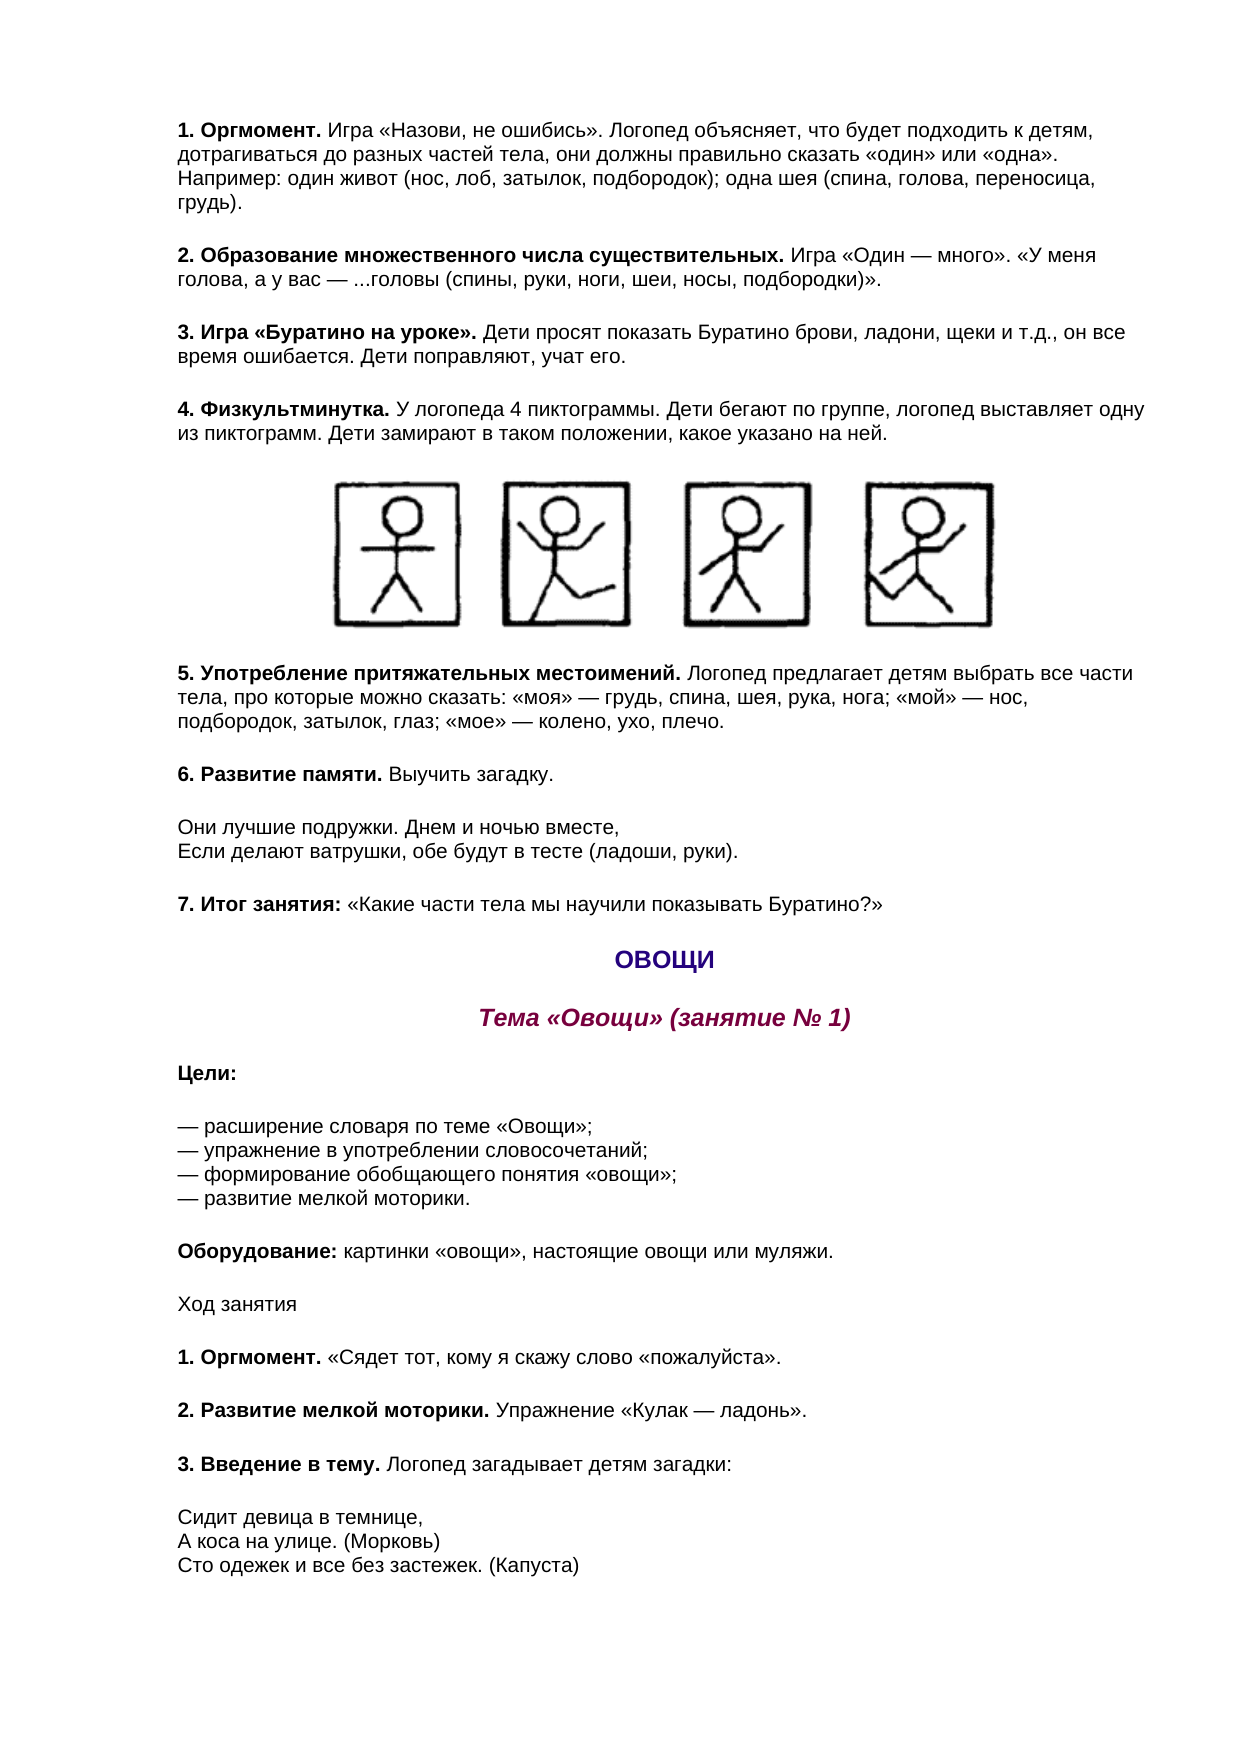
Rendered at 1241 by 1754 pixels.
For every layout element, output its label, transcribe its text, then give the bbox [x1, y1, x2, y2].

text 6. Развитие памяти. Выучить загадку. [177, 762, 1152, 786]
text 3. Игра «Буратино на уроке». Дети просят показать Буратино брови, ладони, щеки и т.д., он все время ошибается. Дети поправляют, учат его. [177, 320, 1152, 368]
text ОВОЩИ [177, 945, 1152, 974]
text — расширение словаря по теме «Овощи»; — упражнение в употреблении словосочетаний; — формирование обобщающего понятия «овощи»; — развитие мелкой моторики. [177, 1114, 1152, 1210]
text 3. Введение в тему. Логопед загадывает детям загадки: [177, 1451, 1152, 1475]
text 1. Оргмомент. Игра «Назови, не ошибись». Логопед объясняет, что будет подходить к детям, дотрагиваться до разных частей тела, они должны правильно сказать «один» или «одна». Например: один живот (нос, лоб, затылок, подбородок); одна шея (спина, голова, переносица, грудь). [177, 118, 1152, 214]
text Тема «Овощи» (занятие № 1) [177, 1003, 1152, 1032]
text Ход занятия [177, 1292, 1152, 1316]
text 7. Итог занятия: «Какие части тела мы научили показывать Буратино?» [177, 892, 1152, 916]
text 4. Физкультминутка. У логопеда 4 пиктограммы. Дети бегают по группе, логопед выставляет одну из пиктограмм. Дети замирают в таком положении, какое указано на ней. [177, 397, 1152, 445]
text Оборудование: картинки «овощи», настоящие овощи или муляжи. [177, 1239, 1152, 1263]
text 1. Оргмомент. «Сядет тот, кому я скажу слово «пожалуйста». [177, 1345, 1152, 1369]
text 5. Употребление притяжательных местоимений. Логопед предлагает детям выбрать все части тела, про которые можно сказать: «моя» — грудь, спина, шея, рука, нога; «мой» — нос, подбородок, затылок, глаз; «мое» — колено, ухо, плечо. [177, 661, 1152, 732]
picture [330, 474, 999, 632]
text Сидит девица в темнице, А коса на улице. (Морковь) Сто одежек и все без застежек. (Капуста) [177, 1504, 1152, 1576]
text Цели: [177, 1061, 1152, 1085]
text 2. Развитие мелкой моторики. Упражнение «Кулак — ладонь». [177, 1398, 1152, 1422]
text 2. Образование множественного числа существительных. Игра «Один — много». «У меня голова, а у вас — ...головы (спины, руки, ноги, шеи, носы, подбородки)». [177, 243, 1152, 291]
text Они лучшие подружки. Днем и ночью вместе, Если делают ватрушки, обе будут в тесте (ладоши, руки). [177, 815, 1152, 863]
